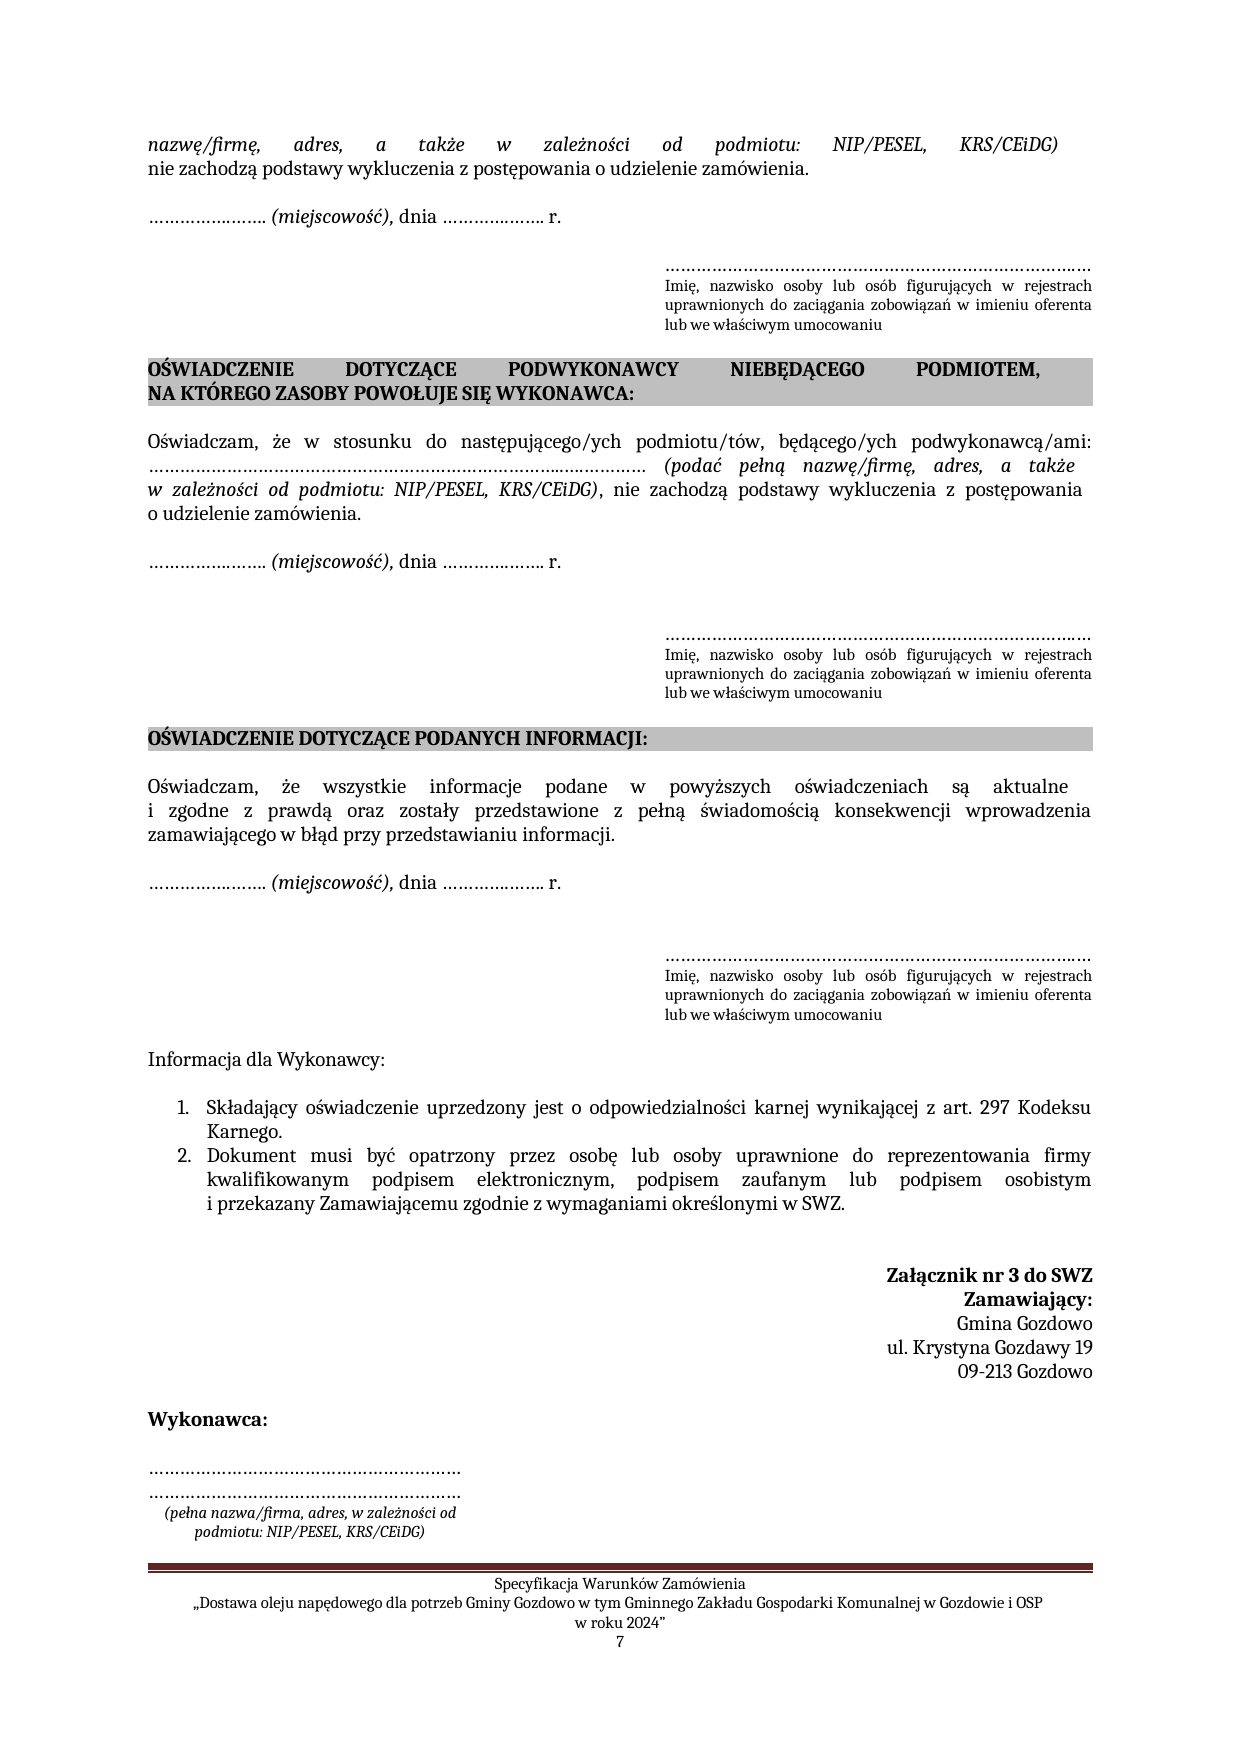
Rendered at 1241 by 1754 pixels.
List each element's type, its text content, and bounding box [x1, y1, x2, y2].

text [148, 133, 1093, 181]
text …………………………………………………………………….… [148, 943, 1093, 967]
text …………………………………………………………………….… [148, 622, 1093, 646]
text Gmina Gozdowo [148, 1312, 1093, 1336]
text Oświadczam, że wszystkie informacje podane w powyższych oświadczeniach są aktualne i zgodne z prawdą oraz zostały przedstawione z pełną świadomością konsekwencji wprowadzenia zamawiającego w błąd przy przedstawianiu informacji. [148, 775, 1093, 847]
text …………….……. (miejscowość), dnia ………….……. r. [148, 205, 1093, 229]
text OŚWIADCZENIE DOTYCZĄCE PODANYCH INFORMACJI: [148, 727, 1093, 751]
text 09-213 Gozdowo [148, 1359, 1093, 1383]
text ………………………………………………………………………………………………………… [148, 1455, 472, 1503]
list Składający oświadczenie uprzedzony jest o odpowiedzialności karnej wynikającej z art. 297 Kodeksu Karnego. [177, 1096, 1093, 1144]
text Oświadczam, że w stosunku do następującego/ych podmiotu/tów, będącego/ych podwykonawcą/ami: ……………………………………………………………………..….………… (podać pełną nazwę/firmę, adres, a także w zależności od podmiotu: NIP/PESEL, KRS/CEiDG), nie zachodzą podstawy wykluczenia z postępowania o udzielenie zamówienia. [148, 430, 1093, 526]
text …………….……. (miejscowość), dnia ………….……. r. [148, 550, 1093, 574]
text Wykonawca: [148, 1407, 1093, 1431]
text ul. Krystyna Gozdawy 19 [148, 1336, 1093, 1359]
text (pełna nazwa/firma, adres, w zależności od podmiotu: NIP/PESEL, KRS/CEiDG) [148, 1503, 472, 1542]
text Zamawiający: [148, 1288, 1093, 1312]
text OŚWIADCZENIE DOTYCZĄCE PODWYKONAWCY NIEBĘDĄCEGO PODMIOTEM, NA KTÓREGO ZASOBY POWOŁUJE SIĘ WYKONAWCA: [148, 358, 1093, 406]
text Imię, nazwisko osoby lub osób figurujących w rejestrach uprawnionych do zaciągania zobowiązań w imieniu oferenta lub we właściwym umocowaniu [664, 277, 1093, 334]
text Informacja dla Wykonawcy: [148, 1048, 1093, 1072]
text Załącznik nr 3 do SWZ [148, 1264, 1093, 1288]
text Imię, nazwisko osoby lub osób figurujących w rejestrach uprawnionych do zaciągania zobowiązań w imieniu oferenta lub we właściwym umocowaniu [664, 967, 1093, 1024]
text …………….……. (miejscowość), dnia ………….……. r. [148, 871, 1093, 895]
text …………………………………………………………………….… [148, 253, 1093, 277]
list Dokument musi być opatrzony przez osobę lub osoby uprawnione do reprezentowania firmy kwalifikowanym podpisem elektronicznym, podpisem zaufanym lub podpisem osobistym i przekazany Zamawiającemu zgodnie z wymaganiami określonymi w SWZ. [177, 1144, 1093, 1216]
text Imię, nazwisko osoby lub osób figurujących w rejestrach uprawnionych do zaciągania zobowiązań w imieniu oferenta lub we właściwym umocowaniu [664, 646, 1093, 703]
